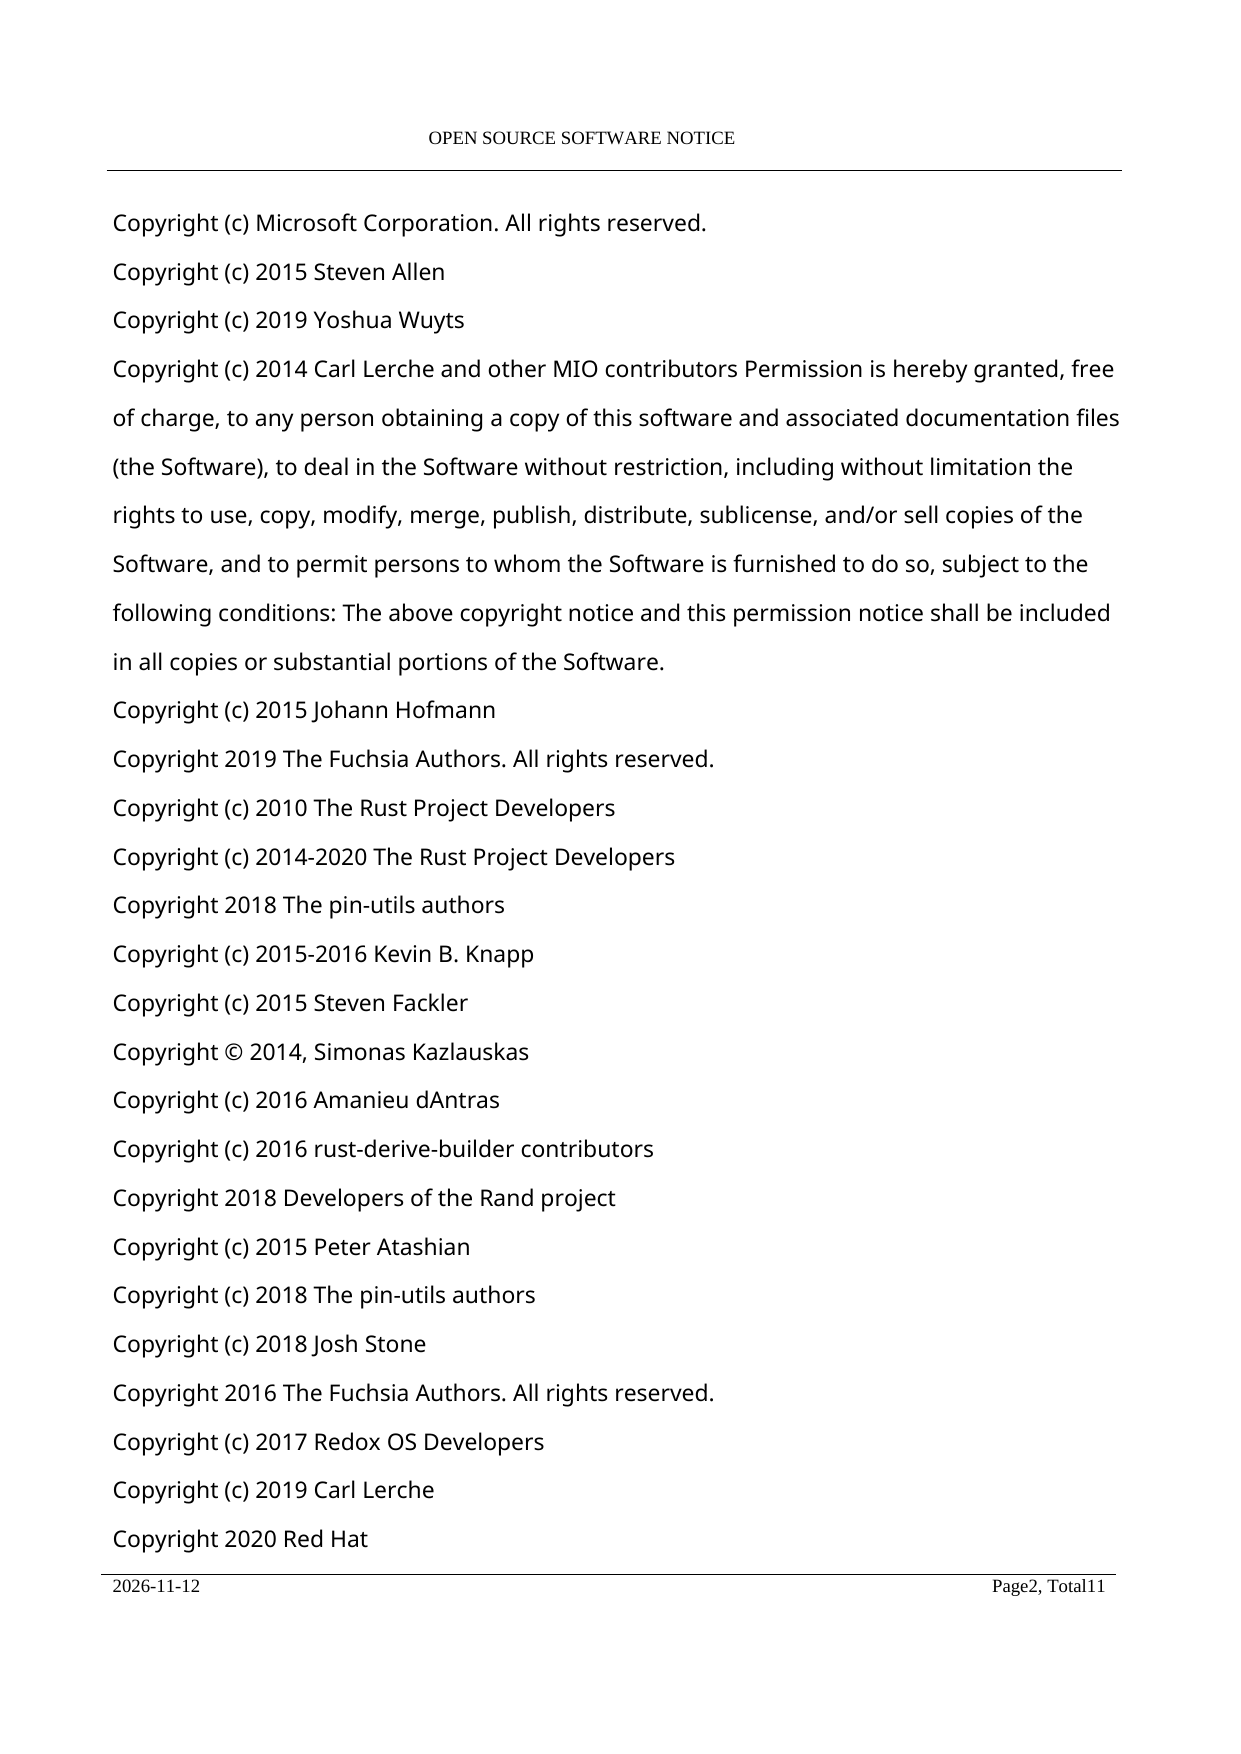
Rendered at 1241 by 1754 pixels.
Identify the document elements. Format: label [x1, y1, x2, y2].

text [112, 206, 1128, 1555]
